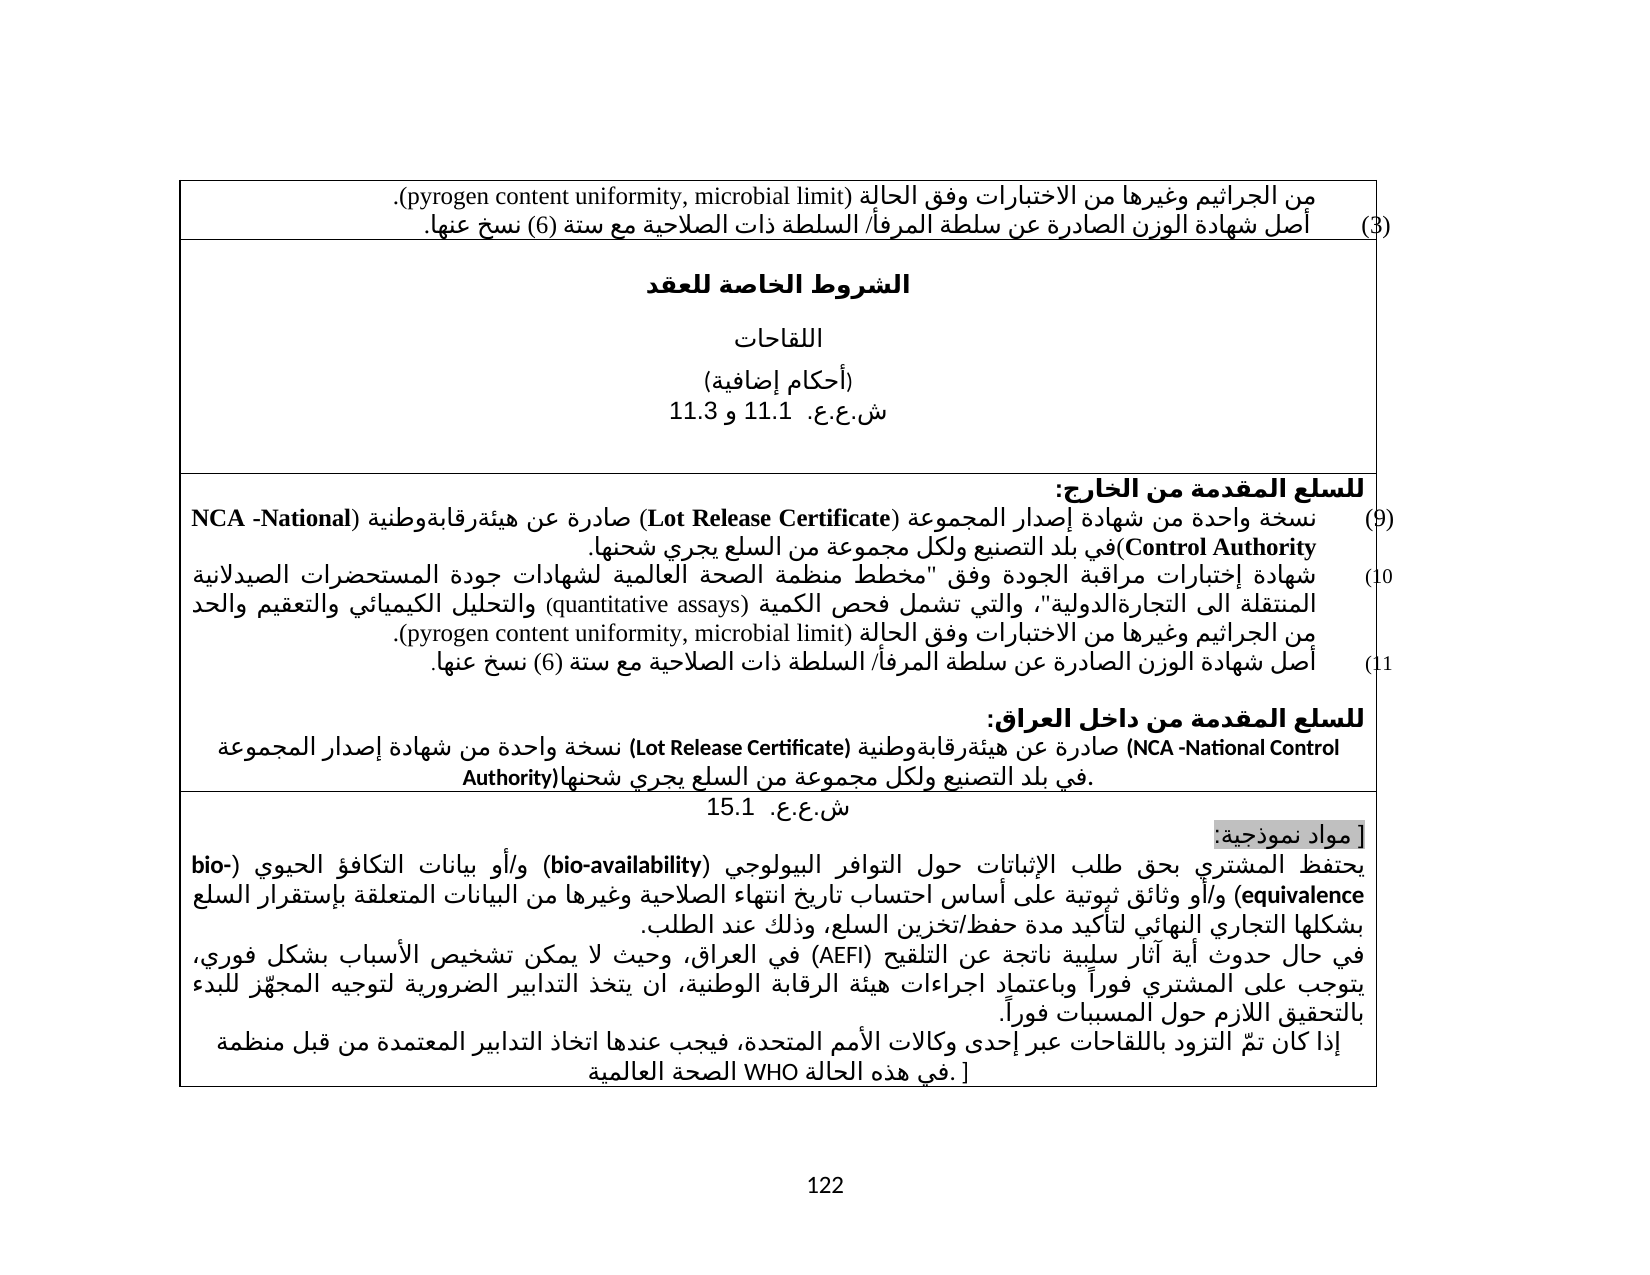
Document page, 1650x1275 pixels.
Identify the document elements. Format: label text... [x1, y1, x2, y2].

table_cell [181, 181, 1376, 238]
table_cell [181, 792, 1376, 1086]
table_cell الشروط الخاصة للعقد اللقاحات (أحكام إضافية) ش.ع.ع. 11.1 و 11.3 [181, 240, 1376, 473]
table_cell للسلع المقدمة من الخارج: نسخة واحدة من شهادة إصدار المجموعة (Lot Release Certificate) صادرة عن هيئةرقابةوطنية (NCA -National Control Authority)في بلد التصنيع ولكل مجموعة من السلع يجري شحنها. شهادة إختبارات مراقبة الجودة وفق "مخطط منظمة الصحة العالمية لشهادات جودة المستحضرات الصيدلانية المنتقلة الى التجارةالدولية"، والتي تشمل فحص الكمية (quantitative assays) والتحليل الكيميائي والتعقيم والحد من الجراثيم وغيرها من الاختبارات وفق الحالة (pyrogen content uniformity, microbial limit). أصل شهادة الوزن الصادرة عن سلطة المرفأ/ السلطة ذات الصلاحية مع ستة (6) نسخ عنها. للسلع المقدمة من داخل العراق: نسخة واحدة من شهادة إصدار المجموعة (Lot Release Certificate) صادرة عن هيئةرقابةوطنية (NCA -National Control Authority)في بلد التصنيع ولكل مجموعة من السلع يجري شحنها. [181, 474, 1376, 791]
